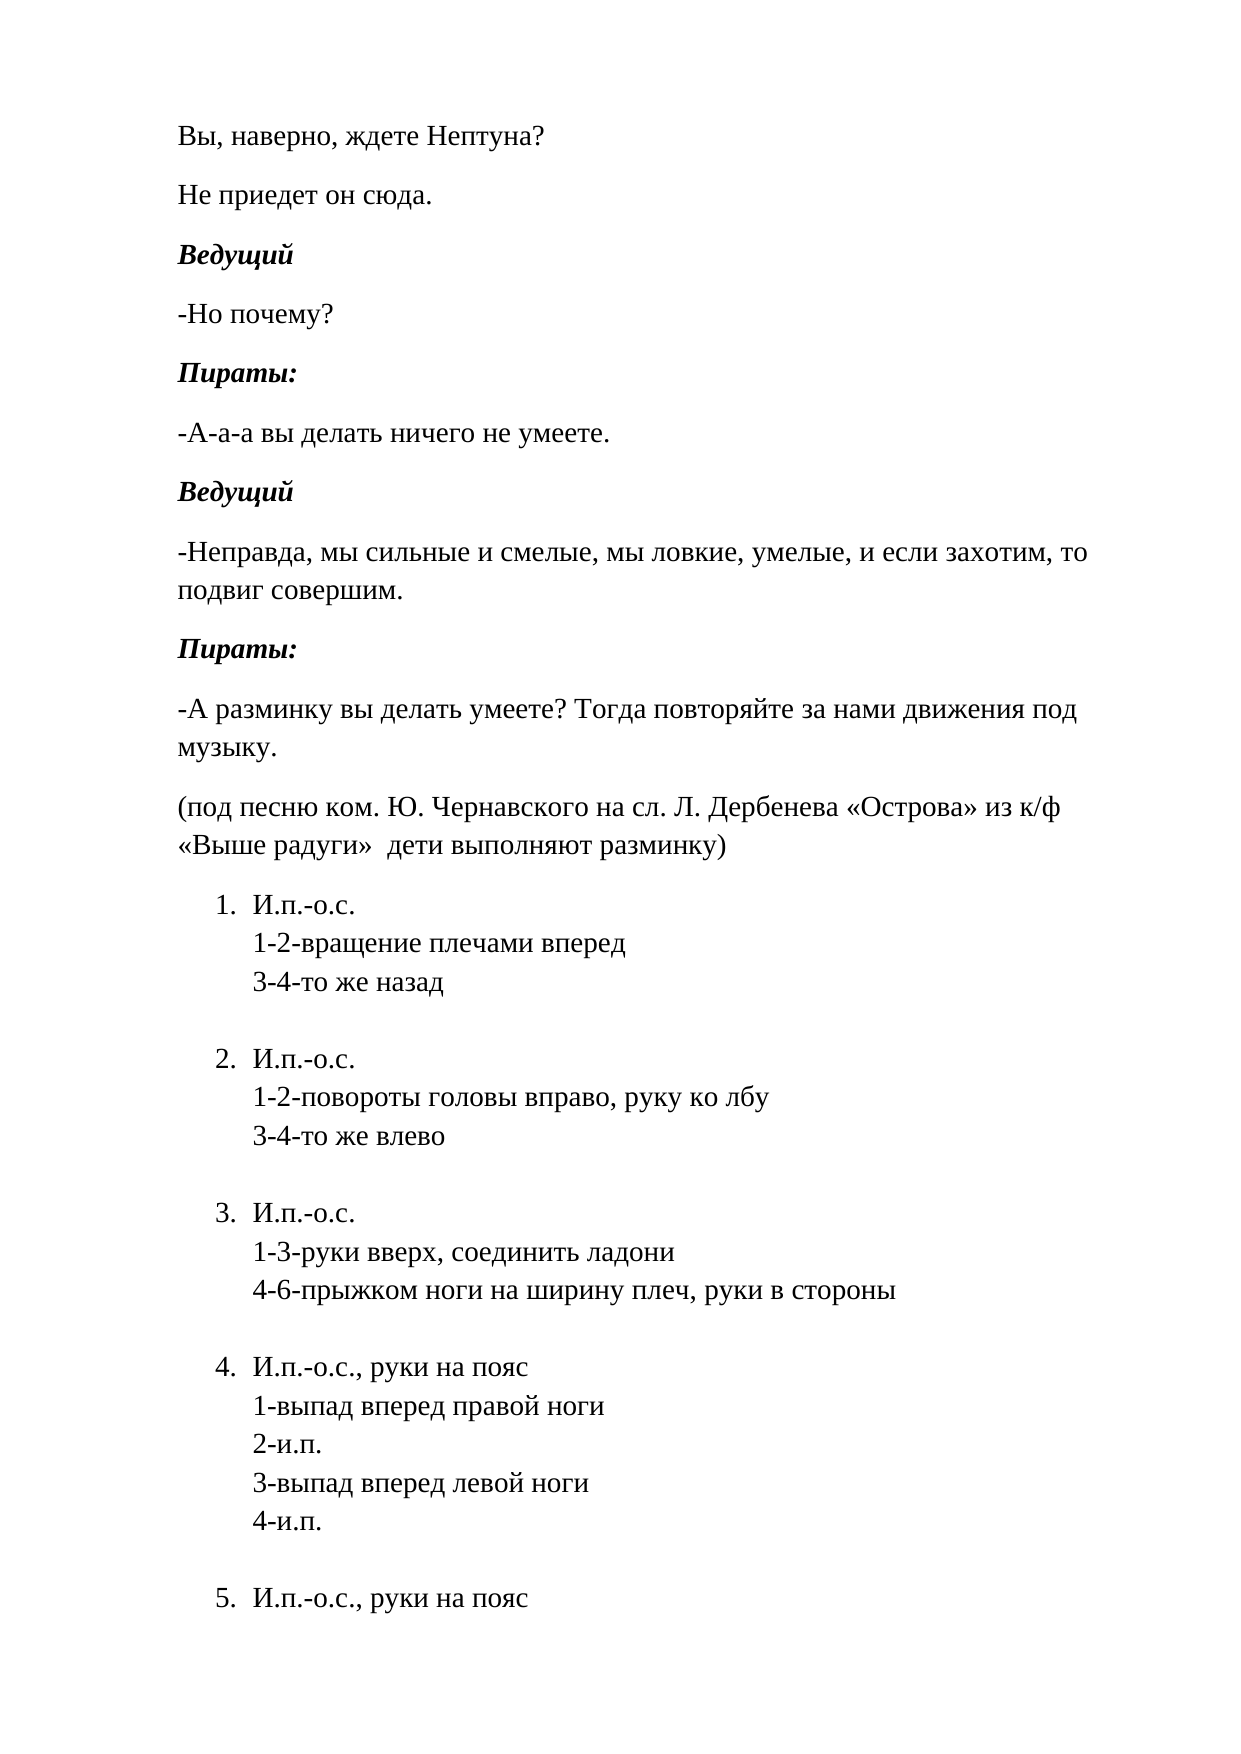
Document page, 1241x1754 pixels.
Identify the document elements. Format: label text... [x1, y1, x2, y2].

list И.п.-о.с. [215, 1041, 1152, 1074]
list И.п.-о.с., руки на пояс [215, 1581, 1152, 1614]
list 1-выпад вперед правой ноги [252, 1388, 1152, 1421]
text Пираты: [177, 632, 1152, 665]
list 4-и.п. [252, 1503, 1152, 1537]
list 1-3-руки вверх, соединить ладони [252, 1234, 1152, 1267]
list 1-2-повороты головы вправо, руку ко лбу [252, 1079, 1152, 1113]
text -А разминку вы делать умеете? Тогда повторяйте за нами движения под музыку. [177, 691, 1152, 763]
text Не приедет он сюда. [177, 177, 1152, 211]
list И.п.-о.с., руки на пояс [215, 1349, 1152, 1383]
list 3-4-то же влево [252, 1118, 1152, 1152]
text Вы, наверно, ждете Нептуна? [177, 118, 1152, 152]
text Ведущий [177, 237, 1152, 270]
list 1-2-вращение плечами вперед [252, 925, 1152, 959]
list 3-выпад вперед левой ноги [252, 1465, 1152, 1498]
list 4-6-прыжком ноги на ширину плеч, руки в стороны [252, 1272, 1152, 1306]
text -Неправда, мы сильные и смелые, мы ловкие, умелые, и если захотим, то подвиг совершим. [177, 534, 1152, 606]
list 2-и.п. [252, 1426, 1152, 1460]
text -А-а-а вы делать ничего не умеете. [177, 415, 1152, 448]
text Пираты: [177, 356, 1152, 389]
text -Но почему? [177, 296, 1152, 330]
list 3-4-то же назад [252, 964, 1152, 997]
list И.п.-о.с. [215, 887, 1152, 920]
text Ведущий [177, 474, 1152, 508]
list И.п.-о.с. [215, 1195, 1152, 1229]
text (под песню ком. Ю. Чернавского на сл. Л. Дербенева «Острова» из к/ф «Выше радуги» дети выполняют разминку) [177, 789, 1152, 861]
